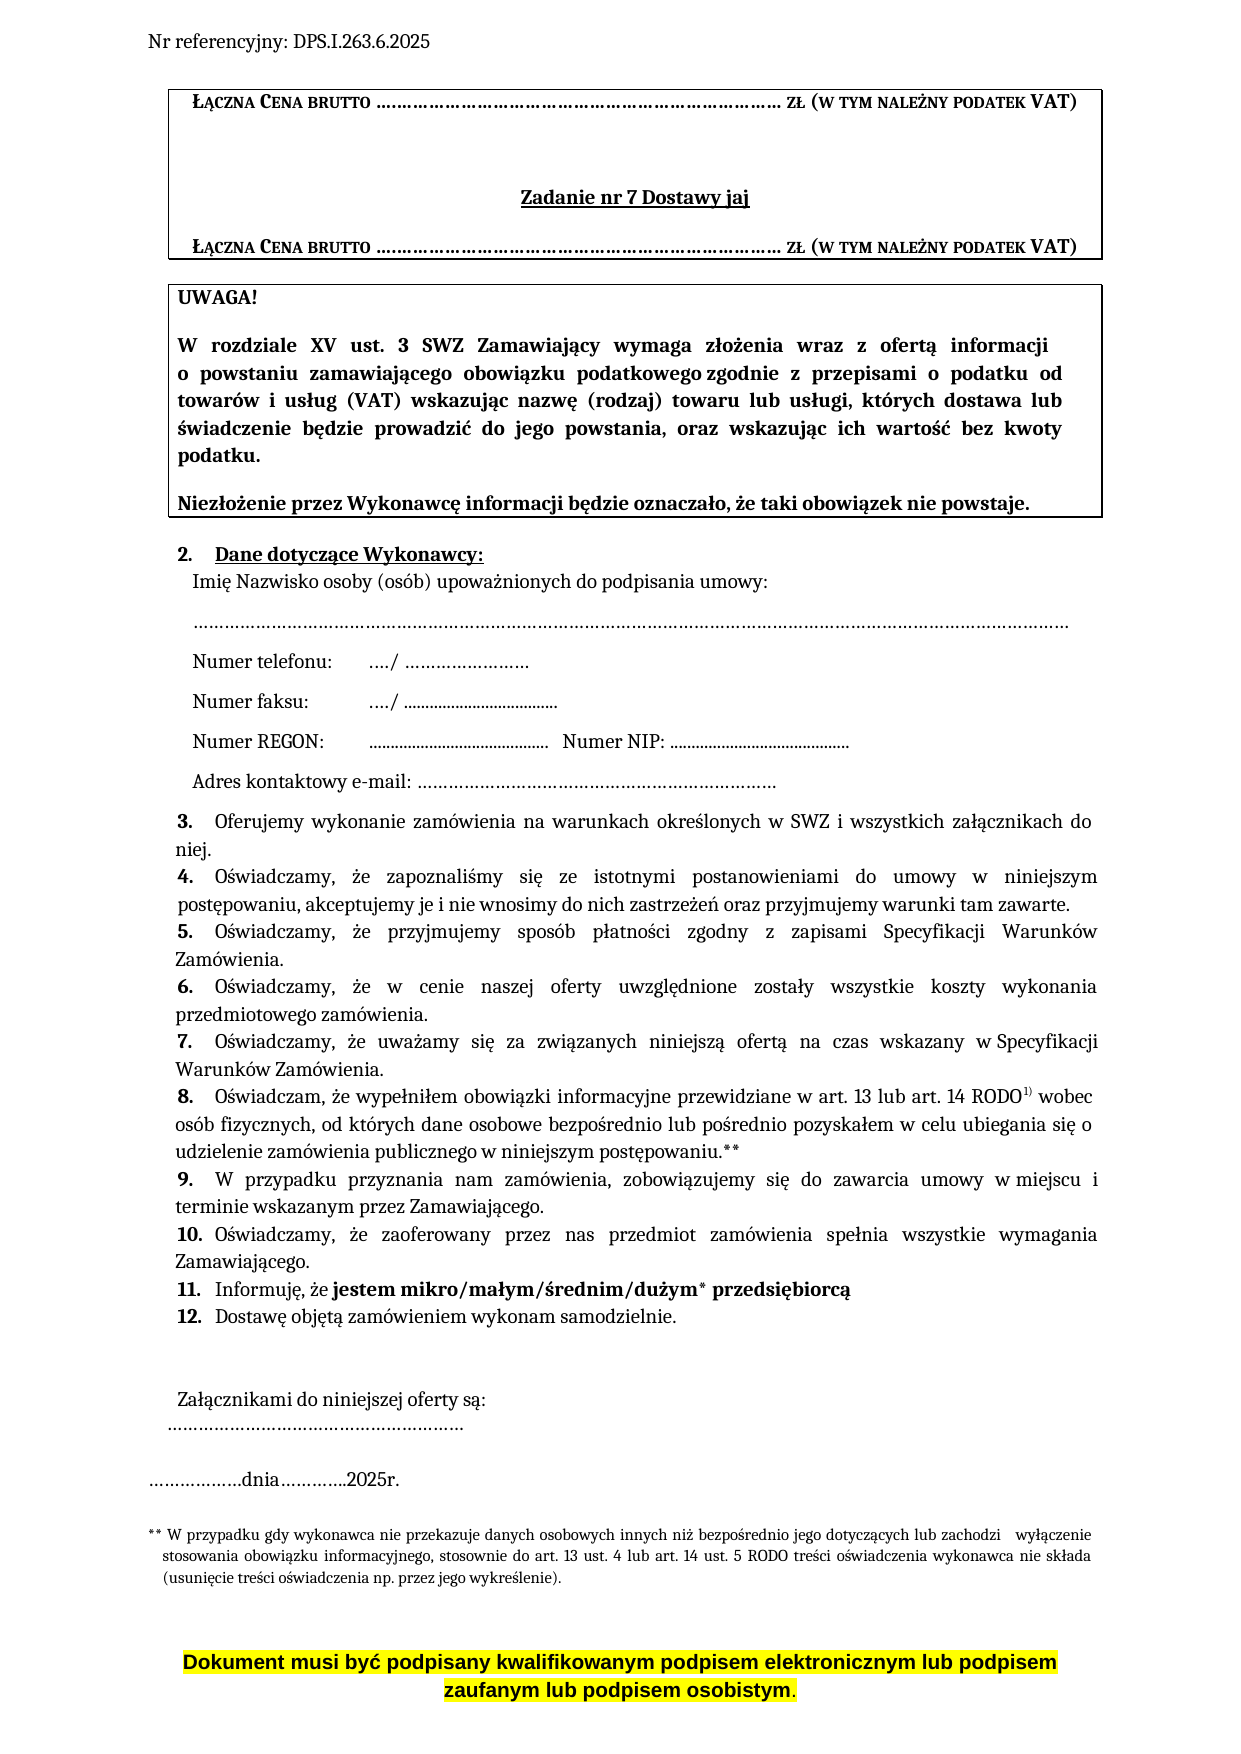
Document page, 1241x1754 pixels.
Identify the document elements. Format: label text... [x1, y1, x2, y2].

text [169, 233, 1101, 258]
list Informuję, że jestem mikro/małym/średnim/dużym* przedsiębiorcą [175, 1277, 1098, 1301]
list Dostawę objętą zamówieniem wykonam samodzielnie. [175, 1305, 1093, 1329]
text ………………dnia………….2025r. [148, 1468, 1093, 1492]
text Numer REGON: .......................................... Numer NIP: .......................................... [192, 730, 1093, 754]
list Oświadczamy, że przyjmujemy sposób płatności zgodny z zapisami Specyfikacji Warunków Zamówienia. [175, 920, 1098, 971]
text Adres kontaktowy e-mail: …………………………………………………………… [192, 770, 1093, 794]
text Imię Nazwisko osoby (osób) upoważnionych do podpisania umowy: [192, 570, 1093, 594]
text Niezłożenie przez Wykonawcę informacji będzie oznaczało, że taki obowiązek nie powstaje. [169, 491, 1101, 516]
text Załącznikami do niniejszej oferty są: [177, 1387, 1093, 1411]
text ………………………………………………… [148, 1411, 1093, 1435]
list Oświadczamy, że w cenie naszej oferty uwzględnione zostały wszystkie koszty wykonania przedmiotowego zamówienia. [175, 975, 1098, 1026]
text UWAGA! [169, 285, 1101, 309]
text W rozdziale XV ust. 3 SWZ Zamawiający wymaga złożenia wraz z ofertą informacji o powstaniu zamawiającego obowiązku podatkowego zgodnie z przepisami o podatku od towarów i usług (VAT) wskazując nazwę (rodzaj) towaru lub usługi, których dostawa lub świadczenie będzie prowadzić do jego powstania, oraz wskazując ich wartość bez kwoty podatku. [169, 333, 1101, 468]
list W przypadku przyznania nam zamówienia, zobowiązujemy się do zawarcia umowy w miejscu i terminie wskazanym przez Zamawiającego. [175, 1167, 1098, 1219]
list Dane dotyczące Wykonawcy: [175, 542, 1093, 566]
text Numer telefonu: .…/ …………………… [192, 650, 1093, 674]
list Oświadczamy, że zapoznaliśmy się ze istotnymi postanowieniami do umowy w niniejszym postępowaniu, akceptujemy je i nie wnosimy do nich zastrzeżeń oraz przyjmujemy warunki tam zawarte. [177, 865, 1098, 916]
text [169, 90, 1101, 114]
text Numer faksu: .…/ .................................... [192, 690, 1093, 714]
text Zadanie nr 7 Dostawy jaj [169, 185, 1101, 210]
list Oferujemy wykonanie zamówienia na warunkach określonych w SWZ i wszystkich załącznikach do niej. [175, 810, 1093, 861]
list Oświadczamy, że zaoferowany przez nas przedmiot zamówienia spełnia wszystkie wymagania Zamawiającego. [175, 1222, 1098, 1274]
list ** W przypadku gdy wykonawca nie przekazuje danych osobowych innych niż bezpośrednio jego dotyczących lub zachodzi wyłączenie stosowania obowiązku informacyjnego, stosownie do art. 13 ust. 4 lub art. 14 ust. 5 RODO treści oświadczenia wykonawca nie składa (usunięcie treści oświadczenia np. przez jego wykreślenie). [148, 1525, 1093, 1588]
list Oświadczamy, że uważamy się za związanych niniejszą ofertą na czas wskazany w Specyfikacji Warunków Zamówienia. [175, 1030, 1098, 1081]
text …………………………………………………………………………………………………………………………………………………… [192, 610, 1093, 634]
list Oświadczam, że wypełniłem obowiązki informacyjne przewidziane w art. 13 lub art. 14 RODO1) wobec osób fizycznych, od których dane osobowe bezpośrednio lub pośrednio pozyskałem w celu ubiegania się o udzielenie zamówienia publicznego w niniejszym postępowaniu.** [175, 1085, 1093, 1164]
